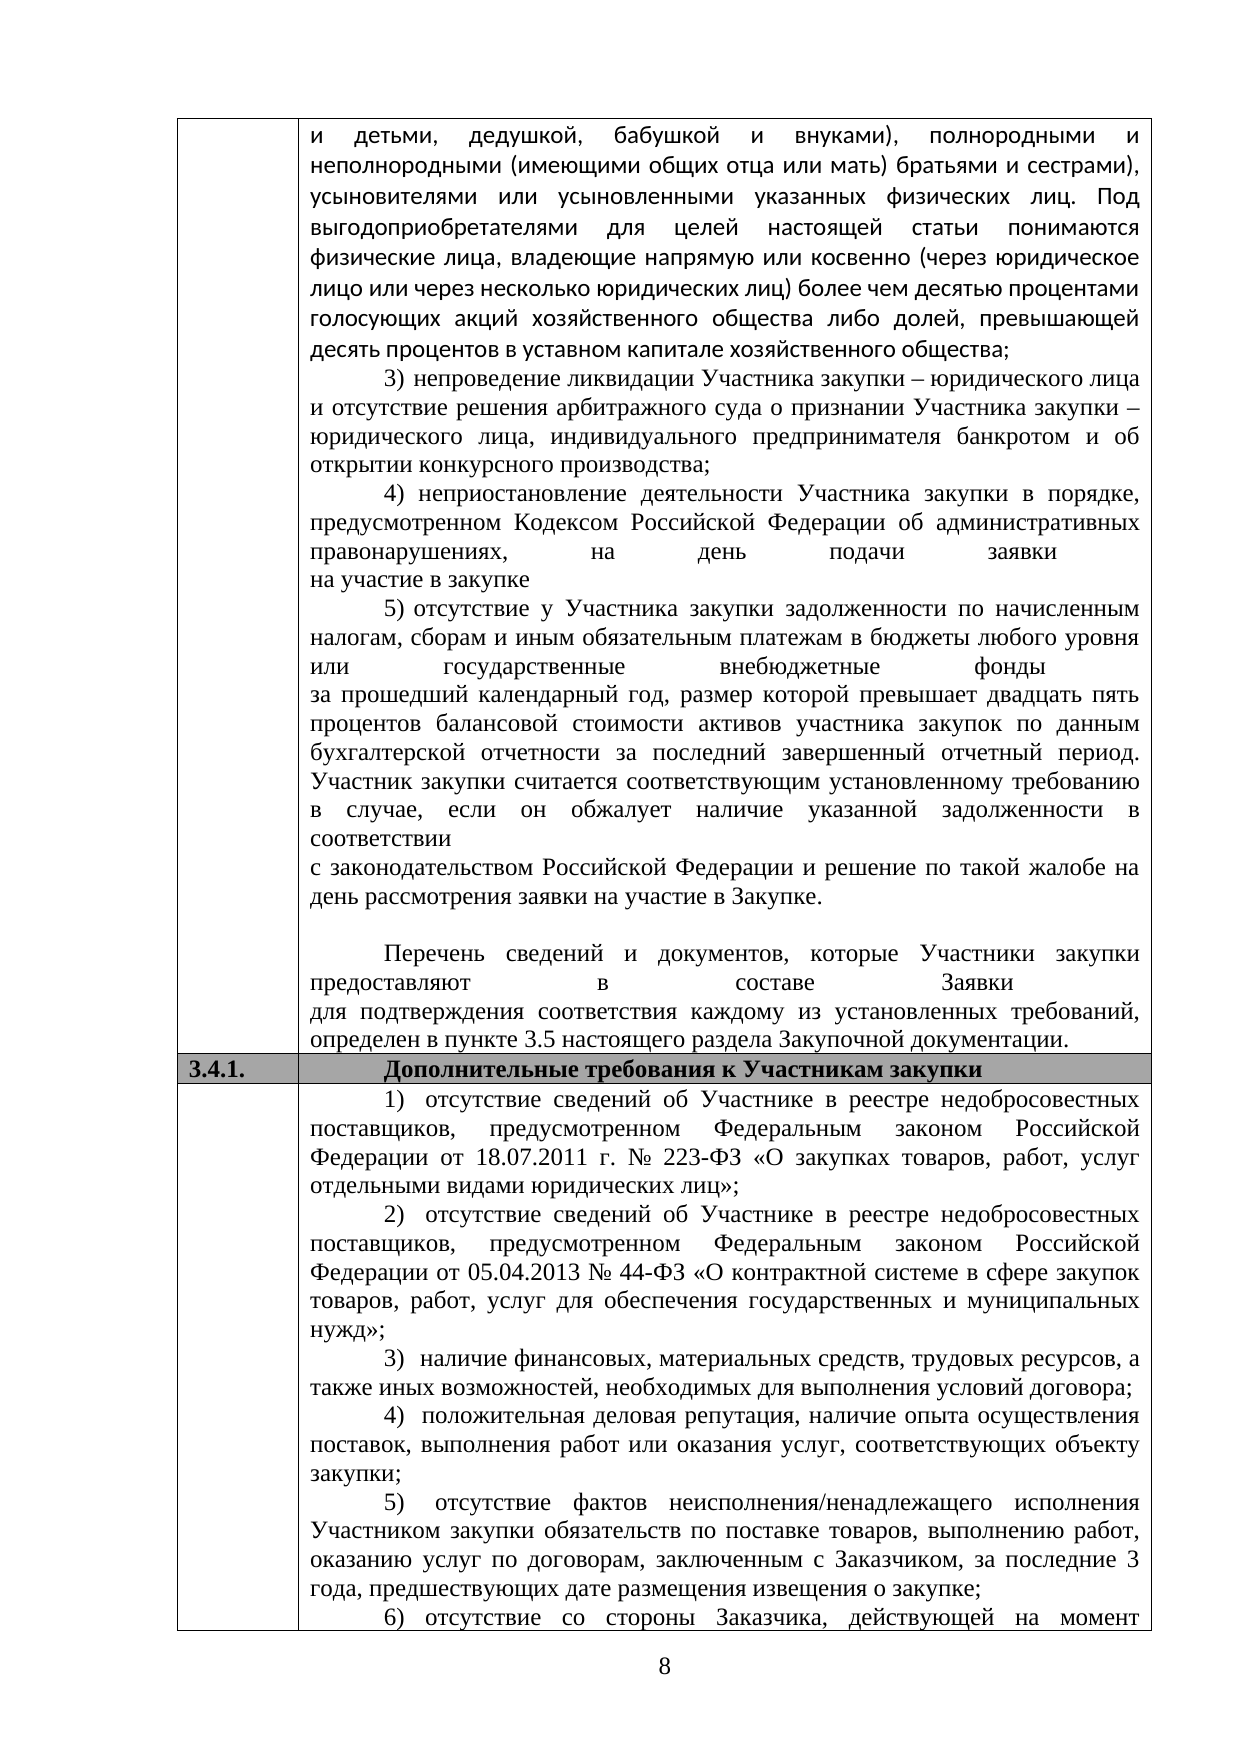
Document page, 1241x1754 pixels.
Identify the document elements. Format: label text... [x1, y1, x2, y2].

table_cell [299, 1084, 1151, 1630]
table_cell 3.4.1. [178, 1054, 298, 1083]
table_cell [178, 119, 298, 1053]
table_cell Дополнительные требования к Участникам закупки [299, 1054, 1151, 1083]
table_cell [178, 1084, 298, 1630]
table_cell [299, 119, 1151, 1053]
